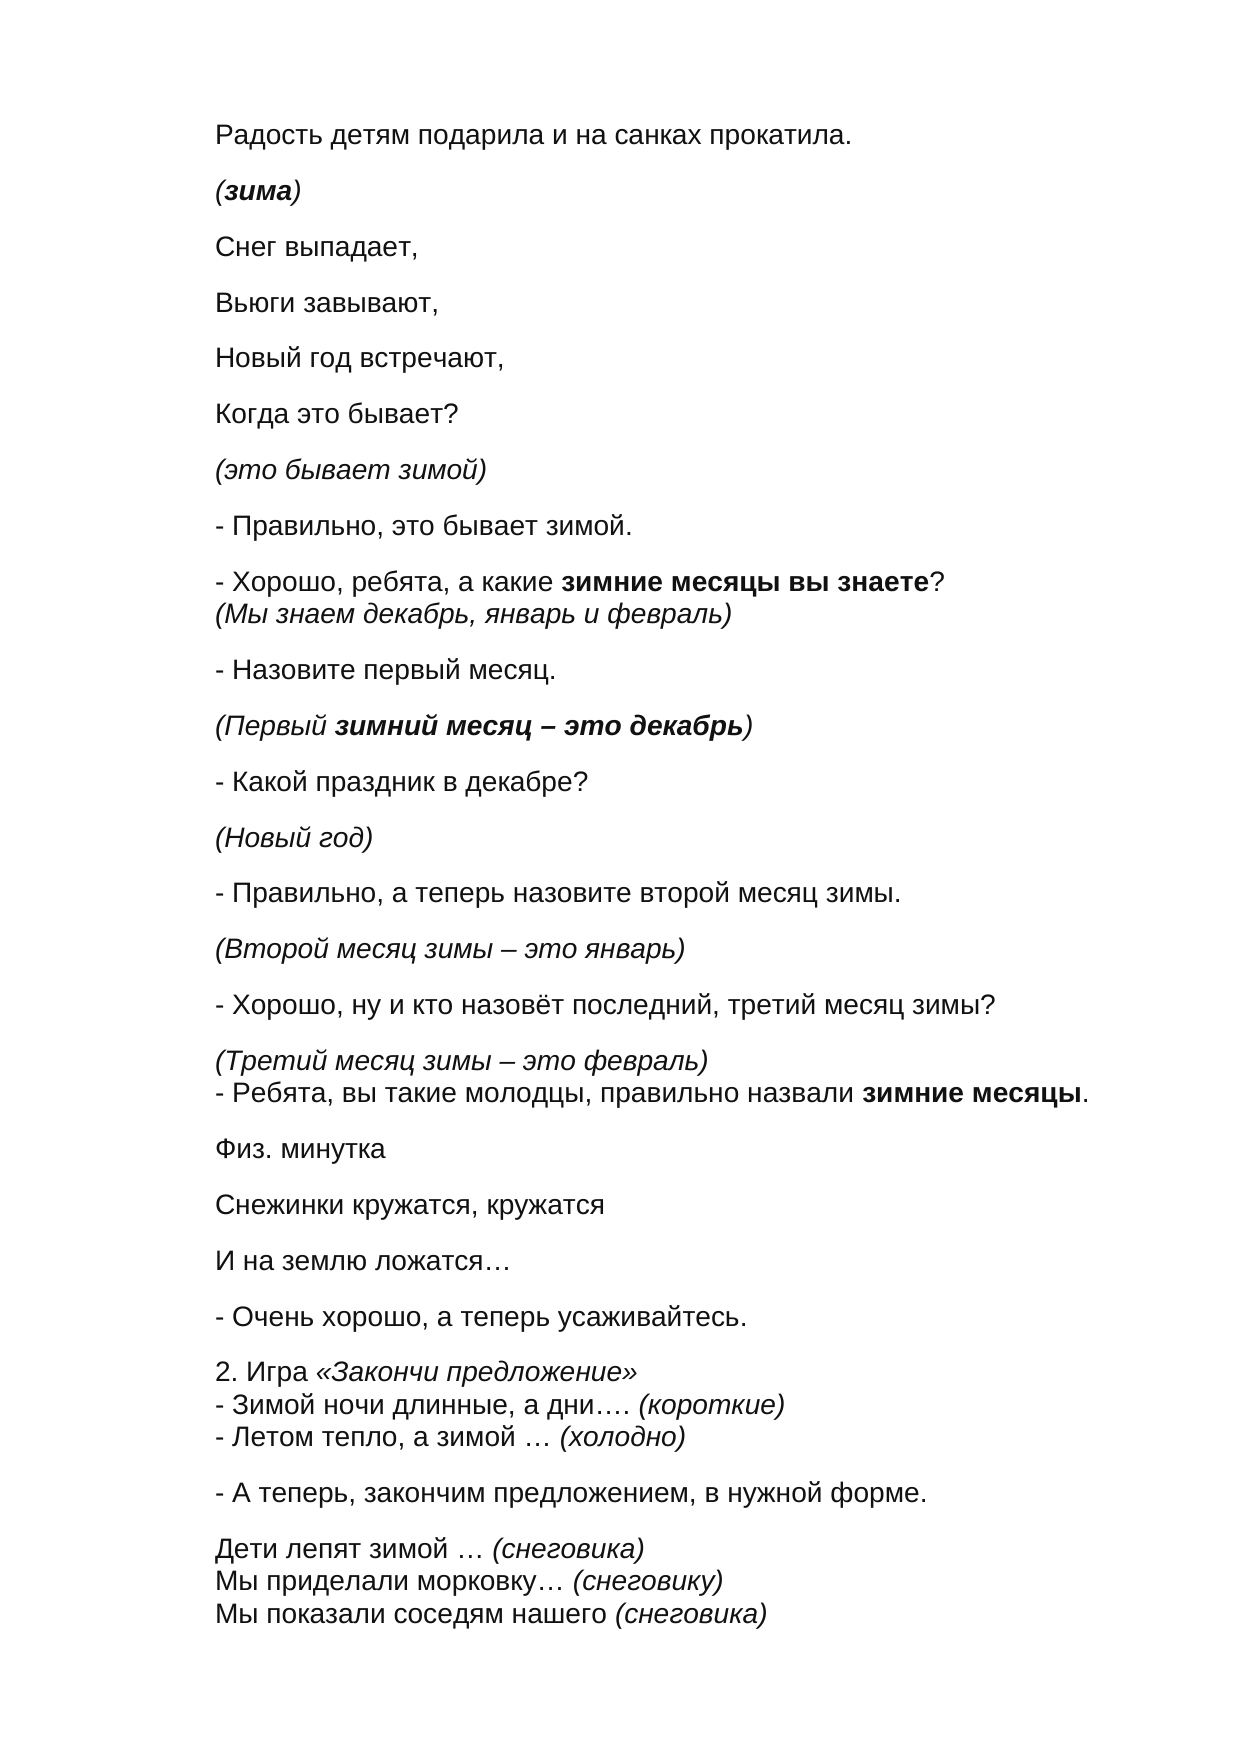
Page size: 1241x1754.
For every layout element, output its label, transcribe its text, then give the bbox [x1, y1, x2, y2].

text Радость детям подарила и на санках прокатила. [177, 118, 1152, 151]
text 2. Игра «Закончи предложение» [177, 1355, 1152, 1388]
text - Ребята, вы такие молодцы, правильно назвали зимние месяцы. [177, 1076, 1152, 1109]
text Новый год встречают, [177, 341, 1152, 374]
text - Назовите первый месяц. [177, 653, 1152, 685]
text - Зимой ночи длинные, а дни…. (короткие) [177, 1388, 1152, 1420]
text Когда это бывает? [177, 397, 1152, 430]
text - Хорошо, ну и кто назовёт последний, третий месяц зимы? [177, 988, 1152, 1020]
text Дети лепят зимой … (снеговика) [177, 1532, 1152, 1564]
text Физ. минутка [177, 1132, 1152, 1164]
text (Новый год) [177, 821, 1152, 853]
text (Мы знаем декабрь, январь и февраль) [177, 597, 1152, 629]
text - Какой праздник в декабре? [177, 765, 1152, 797]
text Снег выпадает, [177, 230, 1152, 262]
text - Летом тепло, а зимой … (холодно) [177, 1420, 1152, 1453]
text Мы показали соседям нашего (снеговика) [177, 1597, 1152, 1629]
text Снежинки кружатся, кружатся [177, 1188, 1152, 1220]
text - А теперь, закончим предложением, в нужной форме. [177, 1476, 1152, 1508]
text (это бывает зимой) [177, 453, 1152, 486]
text (Первый зимний месяц – это декабрь) [177, 709, 1152, 741]
text (зима) [177, 174, 1152, 206]
text - Правильно, это бывает зимой. [177, 509, 1152, 541]
text (Второй месяц зимы – это январь) [177, 932, 1152, 964]
text - Очень хорошо, а теперь усаживайтесь. [177, 1299, 1152, 1332]
text Мы приделали морковку… (снеговику) [177, 1564, 1152, 1597]
text - Хорошо, ребята, а какие зимние месяцы вы знаете? [177, 565, 1152, 597]
text Вьюги завывают, [177, 286, 1152, 318]
text (Третий месяц зимы – это февраль) [177, 1044, 1152, 1076]
text И на землю ложатся… [177, 1244, 1152, 1276]
text - Правильно, а теперь назовите второй месяц зимы. [177, 876, 1152, 909]
